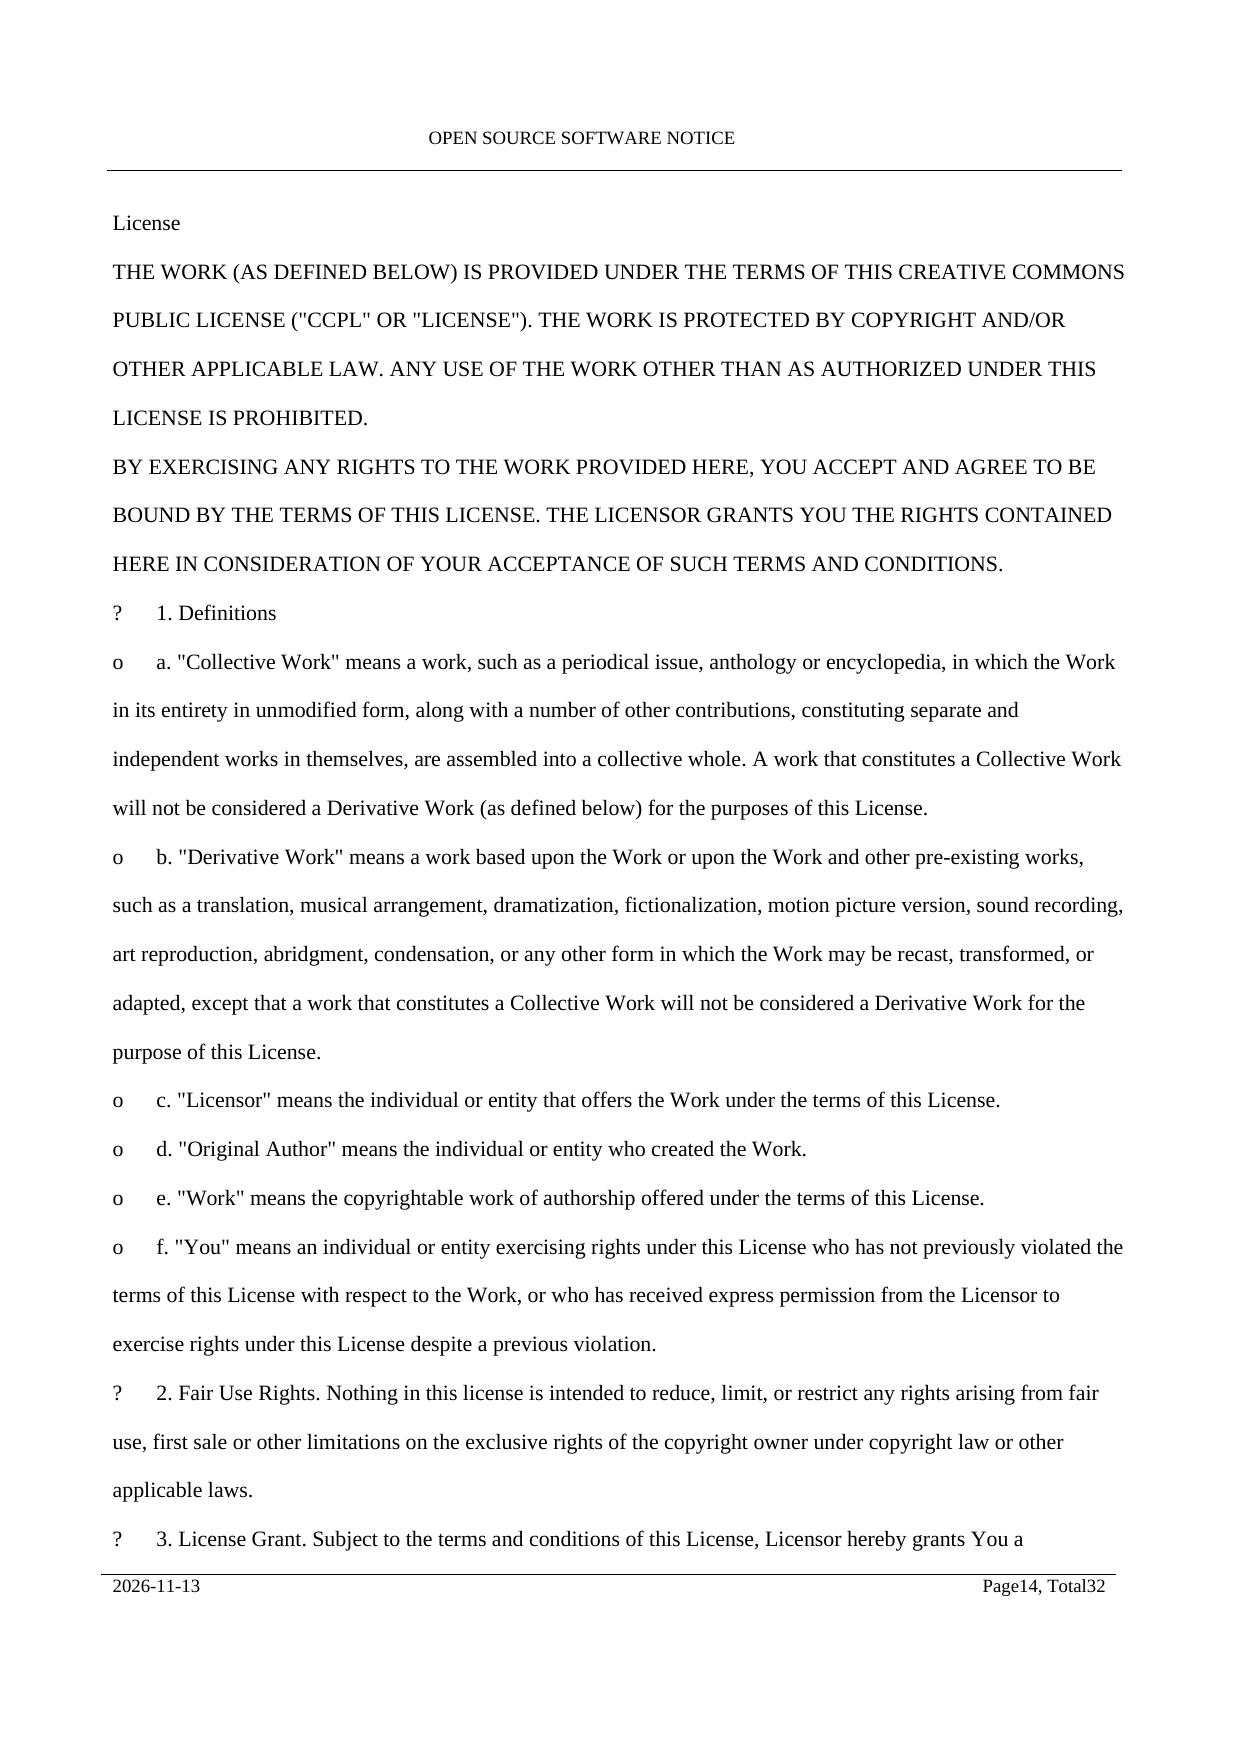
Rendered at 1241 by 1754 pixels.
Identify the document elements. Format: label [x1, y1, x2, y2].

text [112, 206, 1128, 1555]
